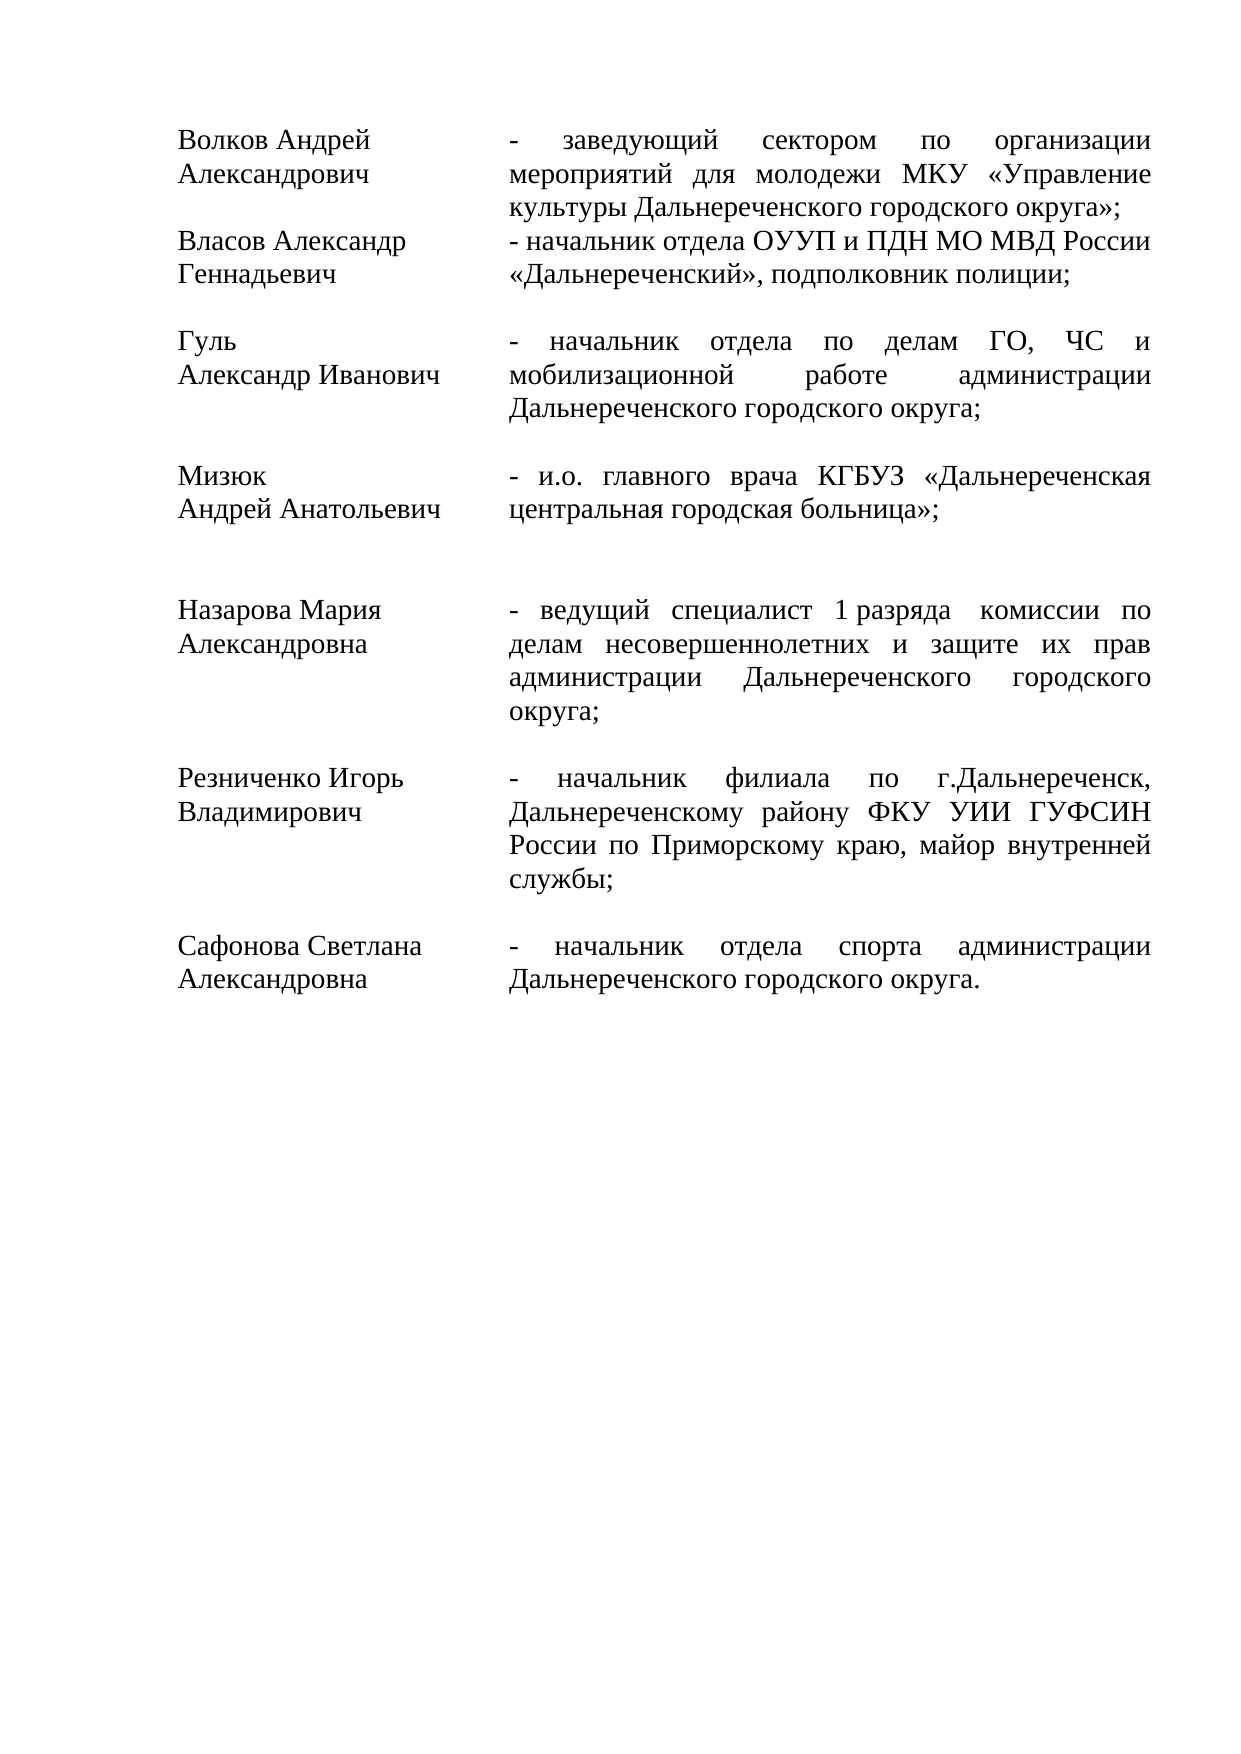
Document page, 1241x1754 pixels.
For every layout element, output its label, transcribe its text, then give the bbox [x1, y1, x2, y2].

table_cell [498, 89, 1163, 323]
table_cell - начальник отдела спорта администрации Дальнереченского городского округа. [498, 928, 1163, 1029]
table_cell Гуль Александр Иванович [166, 324, 498, 458]
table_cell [166, 89, 498, 323]
table_cell Сафонова Светлана Александровна [166, 928, 498, 1029]
table_cell - начальник отдела по делам ГО, ЧС и мобилизационной работе администрации Дальнереченского городского округа; [498, 324, 1163, 458]
table_cell - и.о. главного врача КГБУЗ «Дальнереченская центральная городская больница»; [498, 458, 1163, 559]
table_cell Мизюк Андрей Анатольевич [166, 458, 498, 559]
table_cell Назарова Мария Александровна Резниченко Игорь Владимирович [166, 559, 498, 928]
table_cell - ведущий специалист 1 разряда комиссии по делам несовершеннолетних и защите их прав администрации Дальнереченского городского округа; - начальник филиала по г.Дальнереченск, Дальнереченскому району ФКУ УИИ ГУФСИН России по Приморскому краю, майор внутренней службы; [498, 559, 1163, 928]
